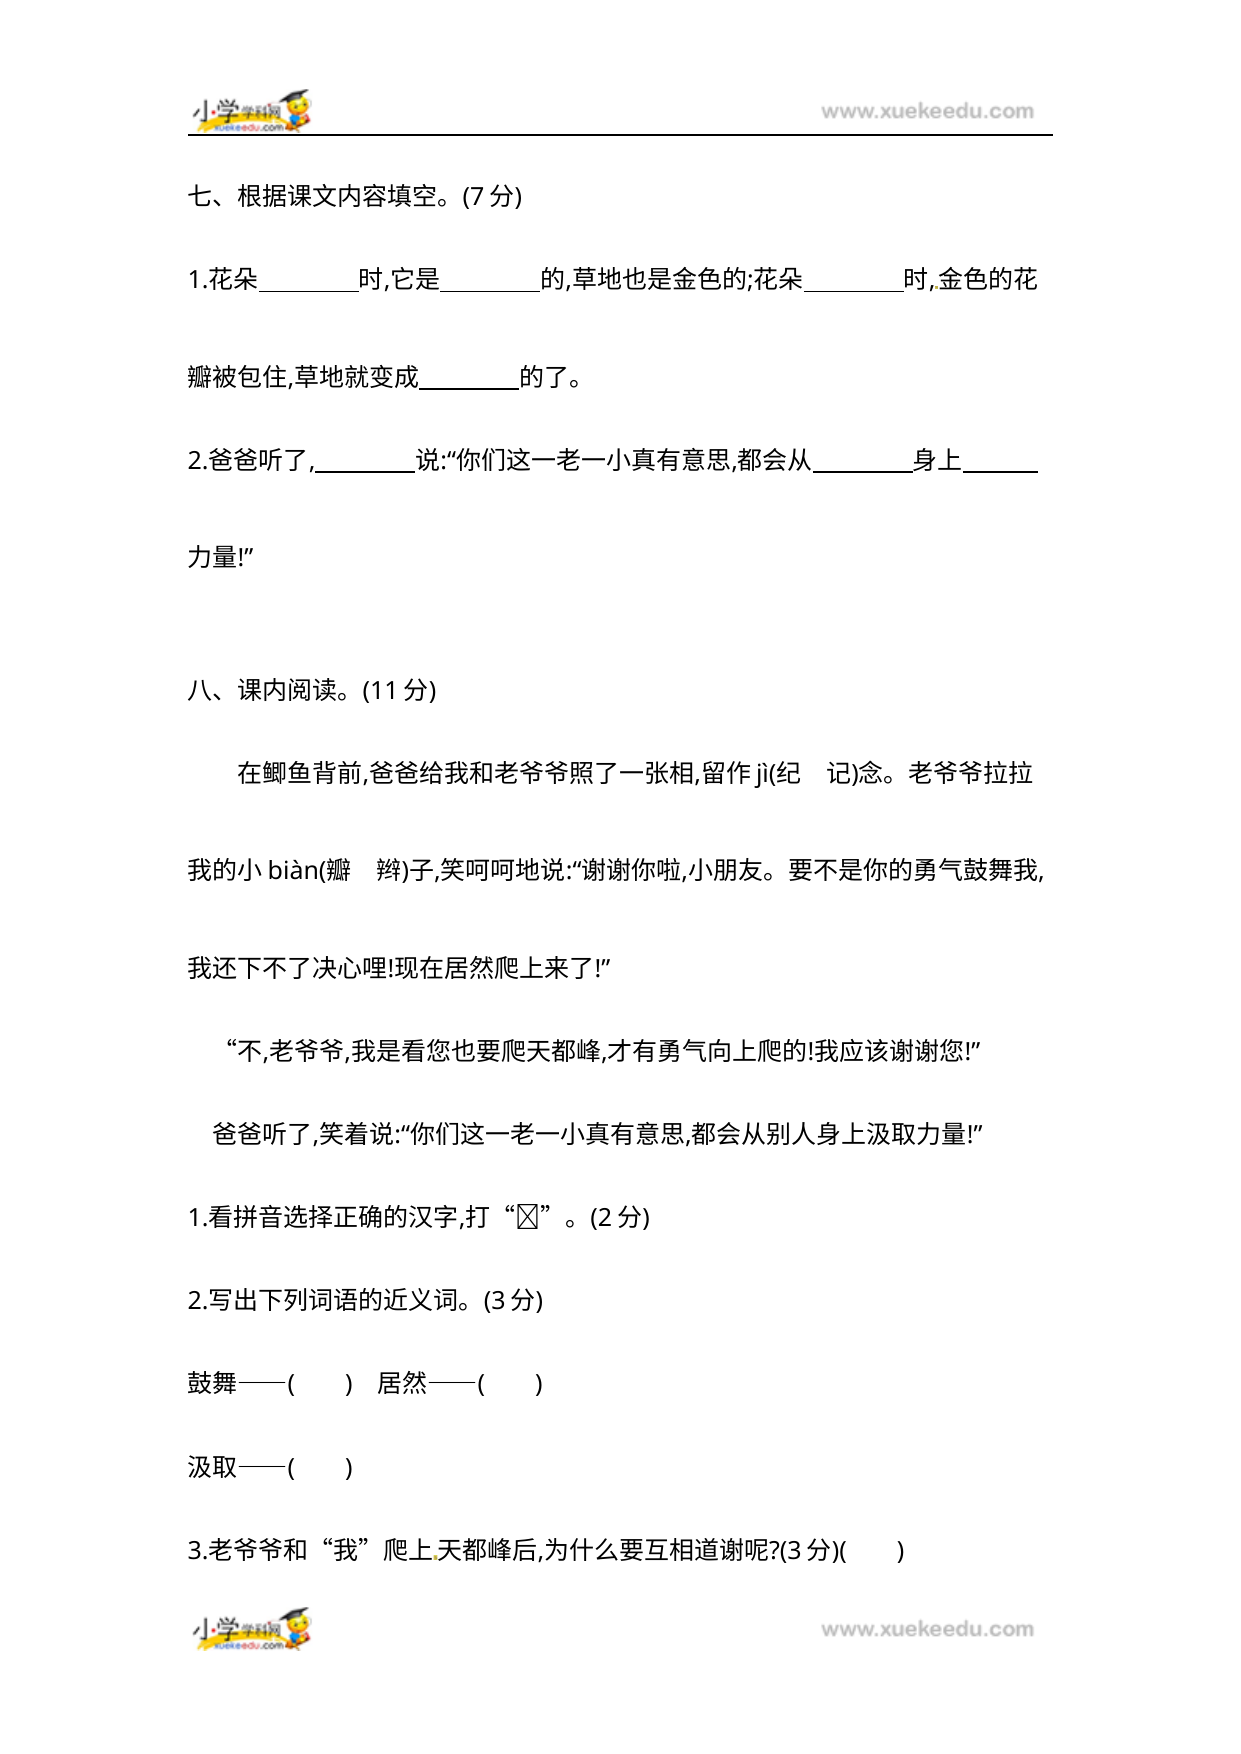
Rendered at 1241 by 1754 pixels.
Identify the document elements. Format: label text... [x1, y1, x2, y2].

text “不,老爷爷,我是看您也要爬天都峰,才有勇气向上爬的!我应该谢谢您!” [187, 1017, 1053, 1082]
text 八、课内阅读。(11分) [187, 656, 1053, 721]
text 3.老爷爷和“我”爬上天都峰后,为什么要互相道谢呢?(3分)( ) [187, 1516, 1053, 1581]
text 在鲫鱼背前,爸爸给我和老爷爷照了一张相,留作jì(纪 记)念。老爷爷拉拉我的小biàn(瓣 辫)子,笑呵呵地说:“谢谢你啦,小朋友。要不是你的勇气鼓舞我,我还下不了决心哩!现在居然爬上来了!” [187, 739, 1053, 999]
picture [187, 1606, 1053, 1651]
text 鼓舞——( ) 居然——( ) [187, 1349, 1053, 1414]
text 1.花朵 时,它是 的,草地也是金色的;花朵 时,金色的花瓣被包住,草地就变成 的了。 [187, 245, 1053, 408]
text 2.爸爸听了, 说:“你们这一老一小真有意思,都会从 身上 力量!” [来源:学。科。网] [187, 426, 1053, 588]
text 1.看拼音选择正确的汉字,打“􀳫”。(2分) [187, 1183, 1053, 1248]
text 汲取——( ) [187, 1433, 1053, 1498]
picture [187, 88, 1053, 133]
text 七、根据课文内容填空。(7分) [187, 162, 1053, 227]
text 2.写出下列词语的近义词。(3分) [187, 1266, 1053, 1331]
text 爸爸听了,笑着说:“你们这一老一小真有意思,都会从别人身上汲取力量!” [187, 1100, 1053, 1165]
